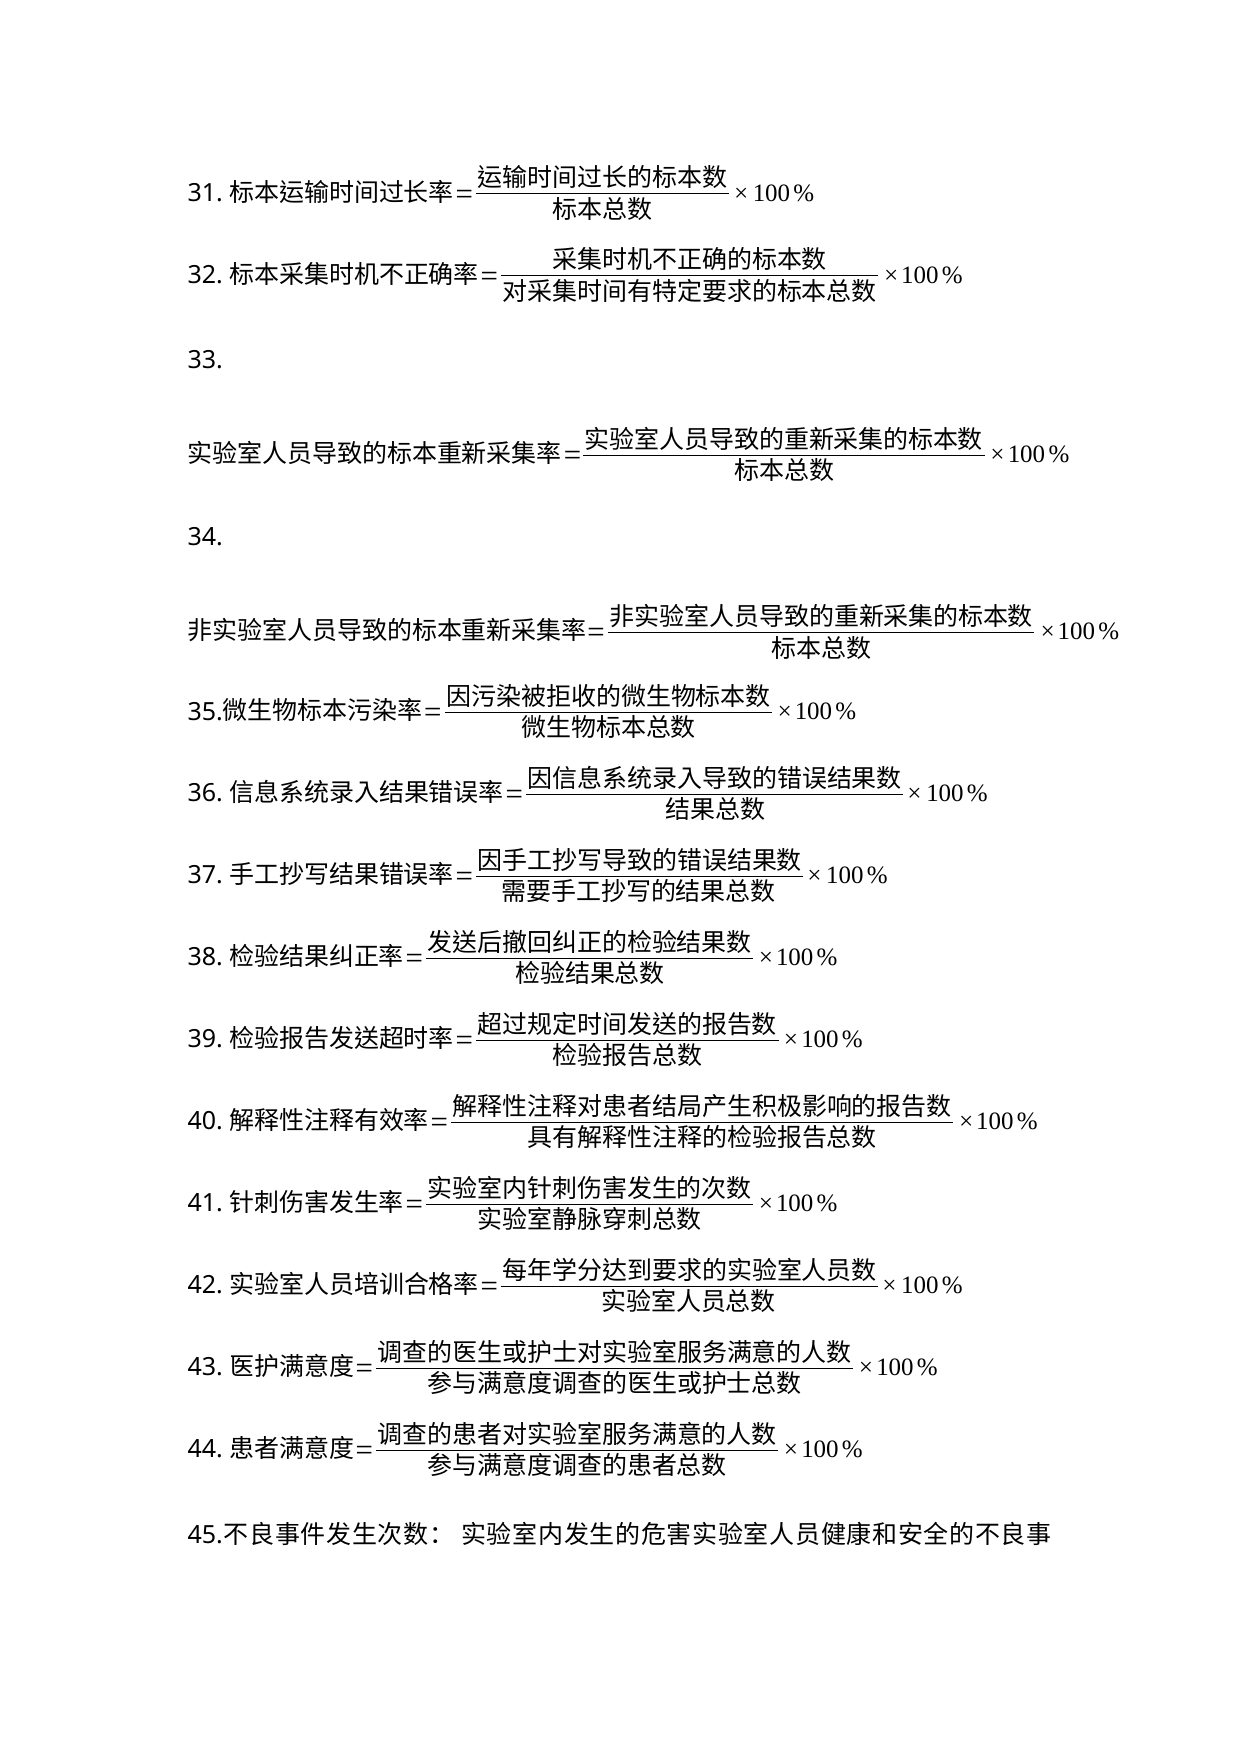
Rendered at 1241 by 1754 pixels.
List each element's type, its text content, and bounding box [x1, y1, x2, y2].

text 44. [187, 1418, 1053, 1483]
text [187, 1501, 1053, 1566]
text 31. [187, 162, 1053, 227]
text 34. [187, 503, 1053, 666]
text 40. [187, 1091, 1053, 1156]
text 37. [187, 845, 1053, 910]
text 38. [187, 927, 1053, 992]
text 39. [187, 1009, 1053, 1074]
text 32. [187, 244, 1053, 309]
text 36. [187, 763, 1053, 828]
text 42. [187, 1254, 1053, 1319]
text 41. [187, 1173, 1053, 1238]
text 35. [187, 681, 1053, 746]
text 43. [187, 1337, 1053, 1402]
text 33. [187, 326, 1053, 488]
